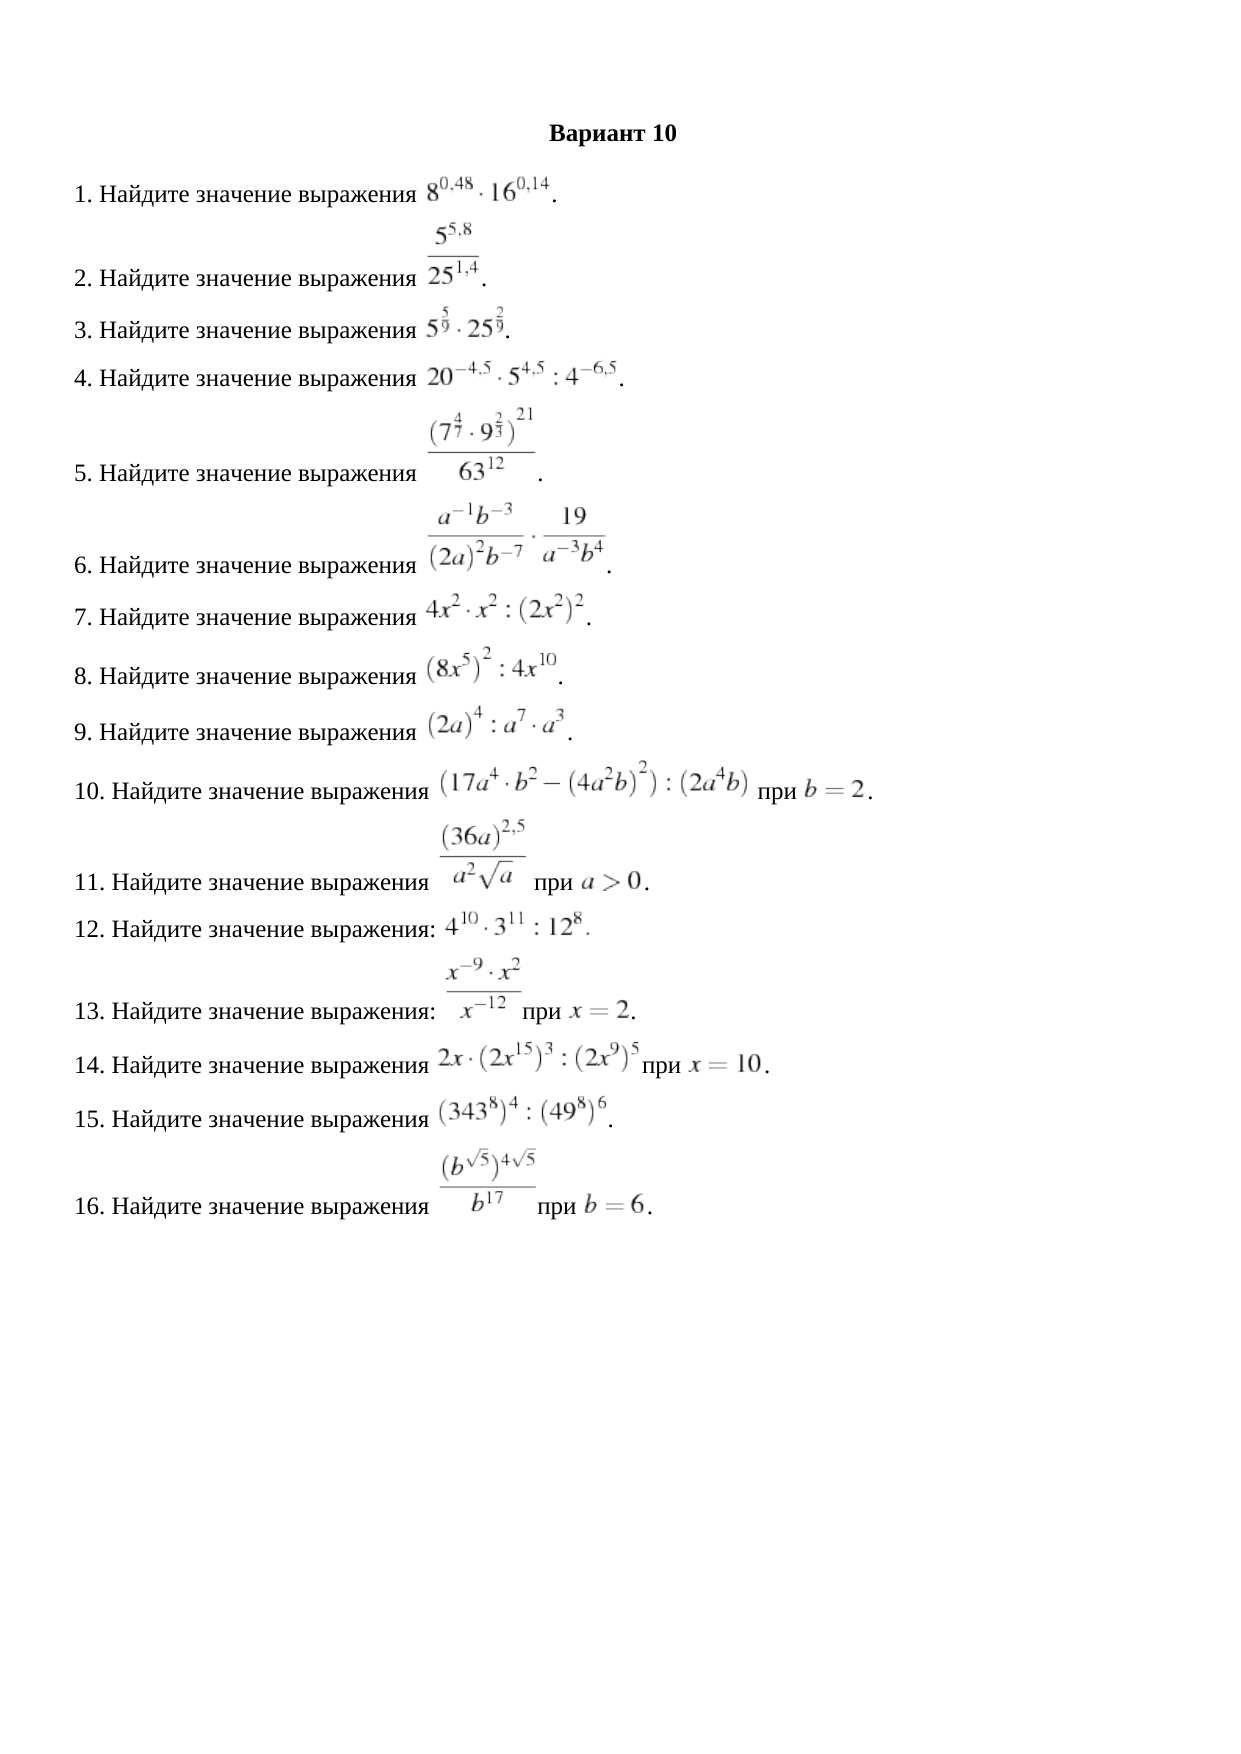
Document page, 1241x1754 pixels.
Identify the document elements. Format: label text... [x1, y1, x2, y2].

text 13. Найдите значение выражения: при . [74, 957, 1152, 1025]
picture [435, 1039, 642, 1074]
picture [442, 956, 523, 1020]
picture [423, 222, 481, 286]
text 15. Найдите значение выражения . [74, 1093, 1152, 1133]
picture [435, 760, 752, 799]
picture [435, 1147, 538, 1215]
text 4. Найдите значение выражения . [74, 358, 1152, 392]
picture [423, 406, 538, 482]
picture [567, 997, 630, 1020]
text 2. Найдите значение выражения . [74, 222, 1152, 291]
picture [423, 592, 586, 626]
picture [423, 645, 558, 685]
picture [435, 818, 528, 891]
text Вариант 10 [74, 118, 1152, 147]
picture [423, 501, 606, 573]
text 16. Найдите значение выражения при . [74, 1147, 1152, 1220]
picture [442, 910, 593, 937]
picture [423, 358, 619, 387]
text 5. Найдите значение выражения . [74, 406, 1152, 487]
text 14. Найдите значение выражения при . [74, 1039, 1152, 1079]
text 6. Найдите значение выражения . [74, 501, 1152, 578]
picture [687, 1051, 764, 1074]
picture [423, 704, 567, 741]
text 11. Найдите значение выражения при . [74, 819, 1152, 896]
picture [802, 777, 867, 799]
text 7. Найдите значение выражения . [74, 593, 1152, 631]
picture [423, 175, 552, 203]
text 1. Найдите значение выражения . [74, 176, 1152, 208]
picture [579, 868, 644, 891]
text 3. Найдите значение выражения . [74, 306, 1152, 344]
text 9. Найдите значение выражения . [74, 704, 1152, 746]
picture [582, 1192, 647, 1215]
text 8. Найдите значение выражения . [74, 645, 1152, 690]
picture [435, 1093, 608, 1128]
text 12. Найдите значение выражения: [74, 911, 1152, 942]
picture [423, 305, 505, 339]
